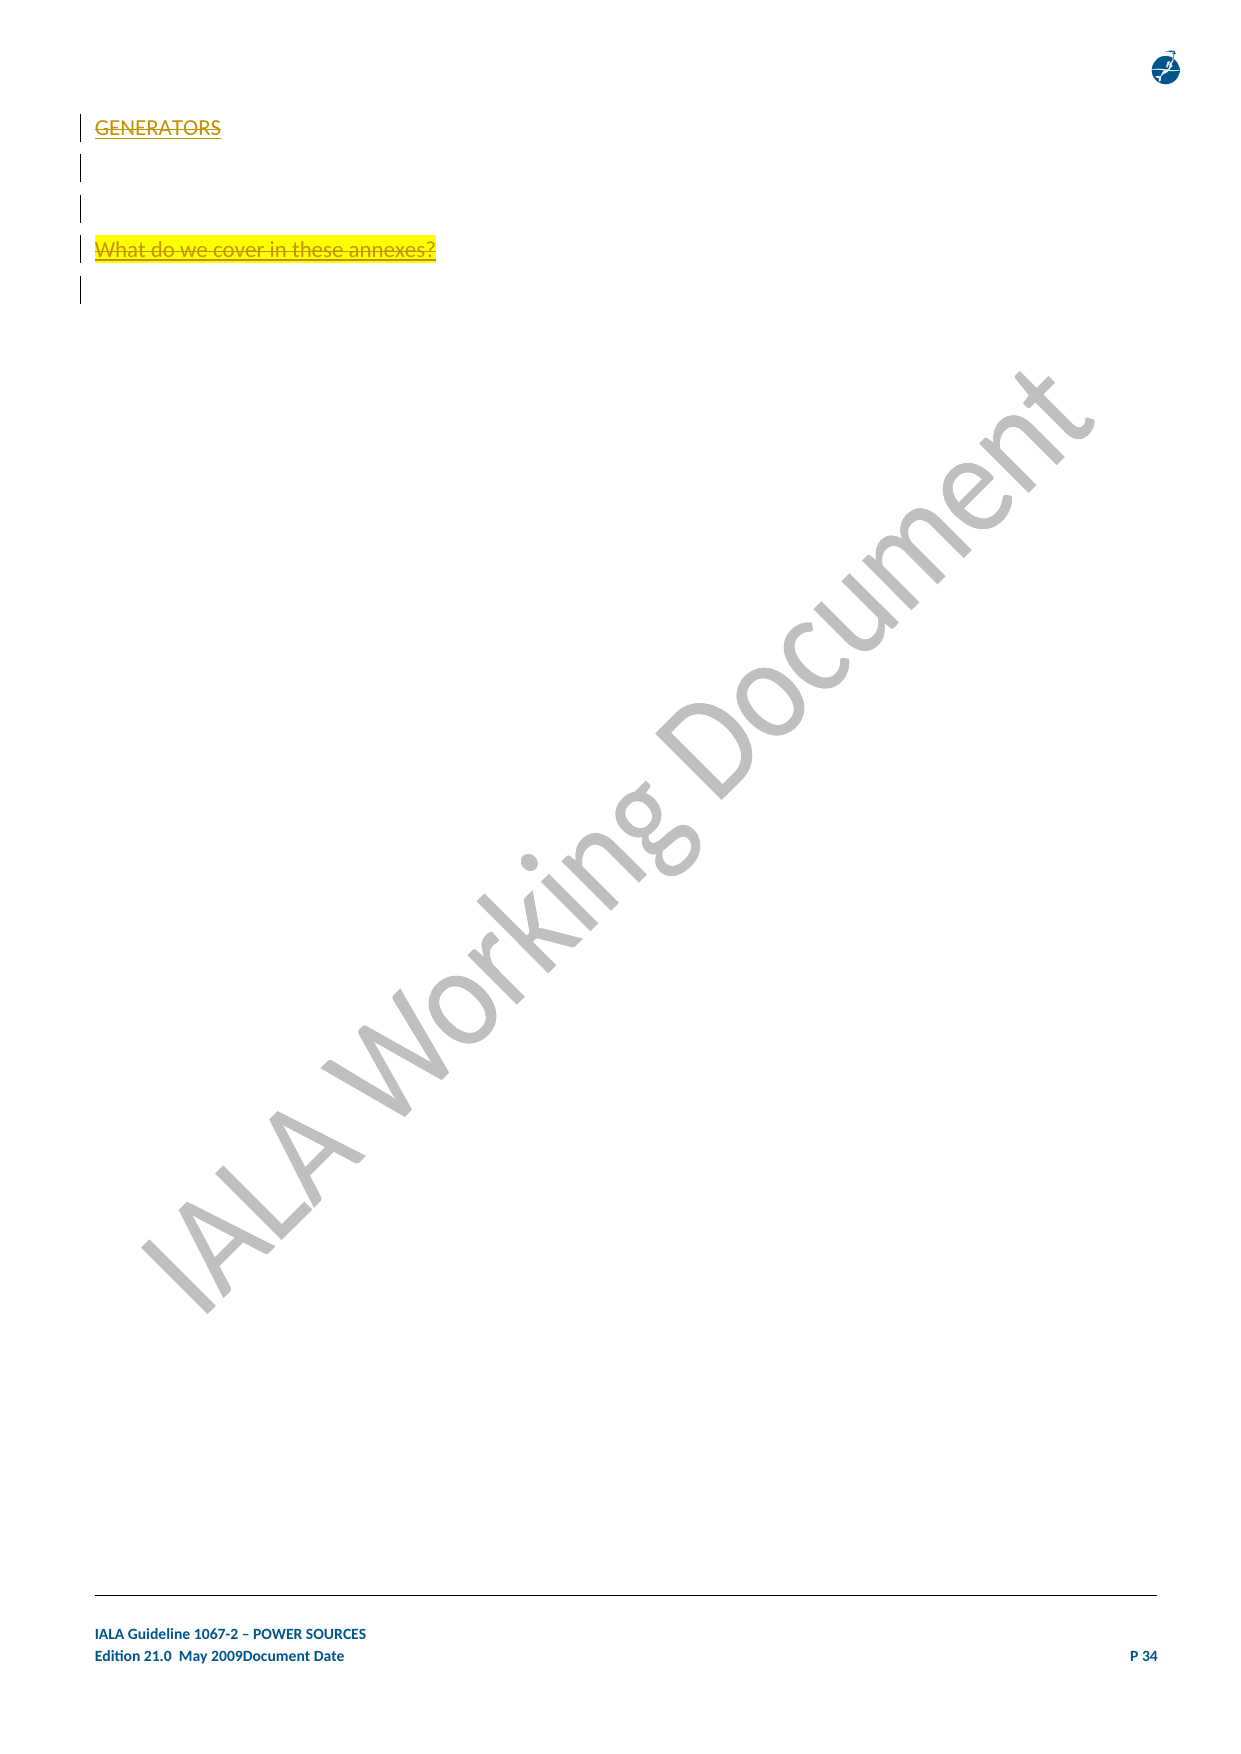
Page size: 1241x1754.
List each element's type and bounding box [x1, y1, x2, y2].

picture [1120, 0, 1239, 119]
